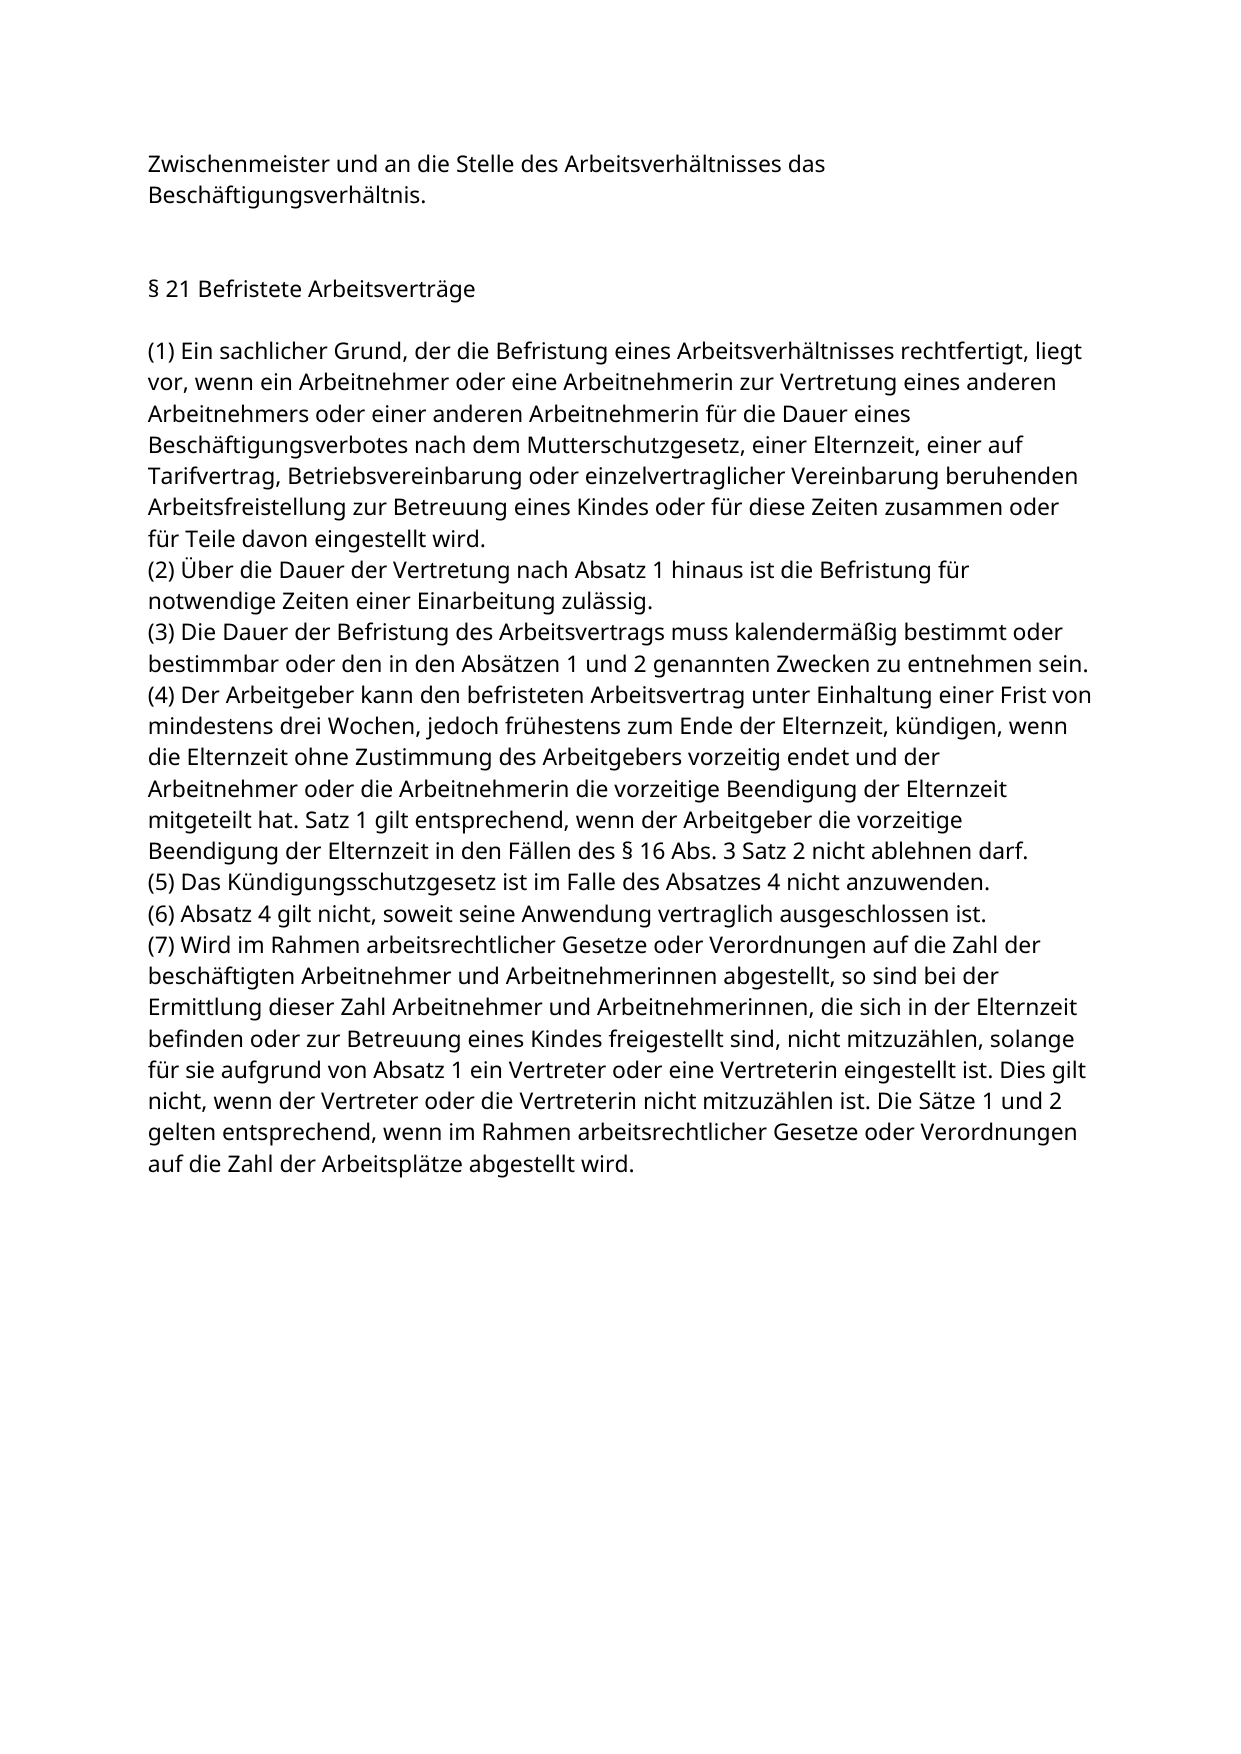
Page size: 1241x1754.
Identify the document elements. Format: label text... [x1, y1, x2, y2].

text (6) Absatz 4 gilt nicht, soweit seine Anwendung vertraglich ausgeschlossen ist. [148, 898, 1093, 929]
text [148, 148, 1093, 210]
text (3) Die Dauer der Befristung des Arbeitsvertrags muss kalendermäßig bestimmt oder bestimmbar oder den in den Absätzen 1 und 2 genannten Zwecken zu entnehmen sein. [148, 616, 1093, 679]
text (4) Der Arbeitgeber kann den befristeten Arbeitsvertrag unter Einhaltung einer Frist von mindestens drei Wochen, jedoch frühestens zum Ende der Elternzeit, kündigen, wenn die Elternzeit ohne Zustimmung des Arbeitgebers vorzeitig endet und der Arbeitnehmer oder die Arbeitnehmerin die vorzeitige Beendigung der Elternzeit mitgeteilt hat. Satz 1 gilt entsprechend, wenn der Arbeitgeber die vorzeitige Beendigung der Elternzeit in den Fällen des § 16 Abs. 3 Satz 2 nicht ablehnen darf. [148, 679, 1093, 866]
text (1) Ein sachlicher Grund, der die Befristung eines Arbeitsverhältnisses rechtfertigt, liegt vor, wenn ein Arbeitnehmer oder eine Arbeitnehmerin zur Vertretung eines anderen Arbeitnehmers oder einer anderen Arbeitnehmerin für die Dauer eines Beschäftigungsverbotes nach dem Mutterschutzgesetz, einer Elternzeit, einer auf Tarifvertrag, Betriebsvereinbarung oder einzelvertraglicher Vereinbarung beruhenden Arbeitsfreistellung zur Betreuung eines Kindes oder für diese Zeiten zusammen oder für Teile davon eingestellt wird. [148, 335, 1093, 554]
text (2) Über die Dauer der Vertretung nach Absatz 1 hinaus ist die Befristung für notwendige Zeiten einer Einarbeitung zulässig. [148, 554, 1093, 616]
text (7) Wird im Rahmen arbeitsrechtlicher Gesetze oder Verordnungen auf die Zahl der beschäftigten Arbeitnehmer und Arbeitnehmerinnen abgestellt, so sind bei der Ermittlung dieser Zahl Arbeitnehmer und Arbeitnehmerinnen, die sich in der Elternzeit befinden oder zur Betreuung eines Kindes freigestellt sind, nicht mitzuzählen, solange für sie aufgrund von Absatz 1 ein Vertreter oder eine Vertreterin eingestellt ist. Dies gilt nicht, wenn der Vertreter oder die Vertreterin nicht mitzuzählen ist. Die Sätze 1 und 2 gelten entsprechend, wenn im Rahmen arbeitsrechtlicher Gesetze oder Verordnungen auf die Zahl der Arbeitsplätze abgestellt wird. [148, 929, 1093, 1179]
text § 21 Befristete Arbeitsverträge [148, 273, 1093, 304]
text (5) Das Kündigungsschutzgesetz ist im Falle des Absatzes 4 nicht anzuwenden. [148, 866, 1093, 898]
